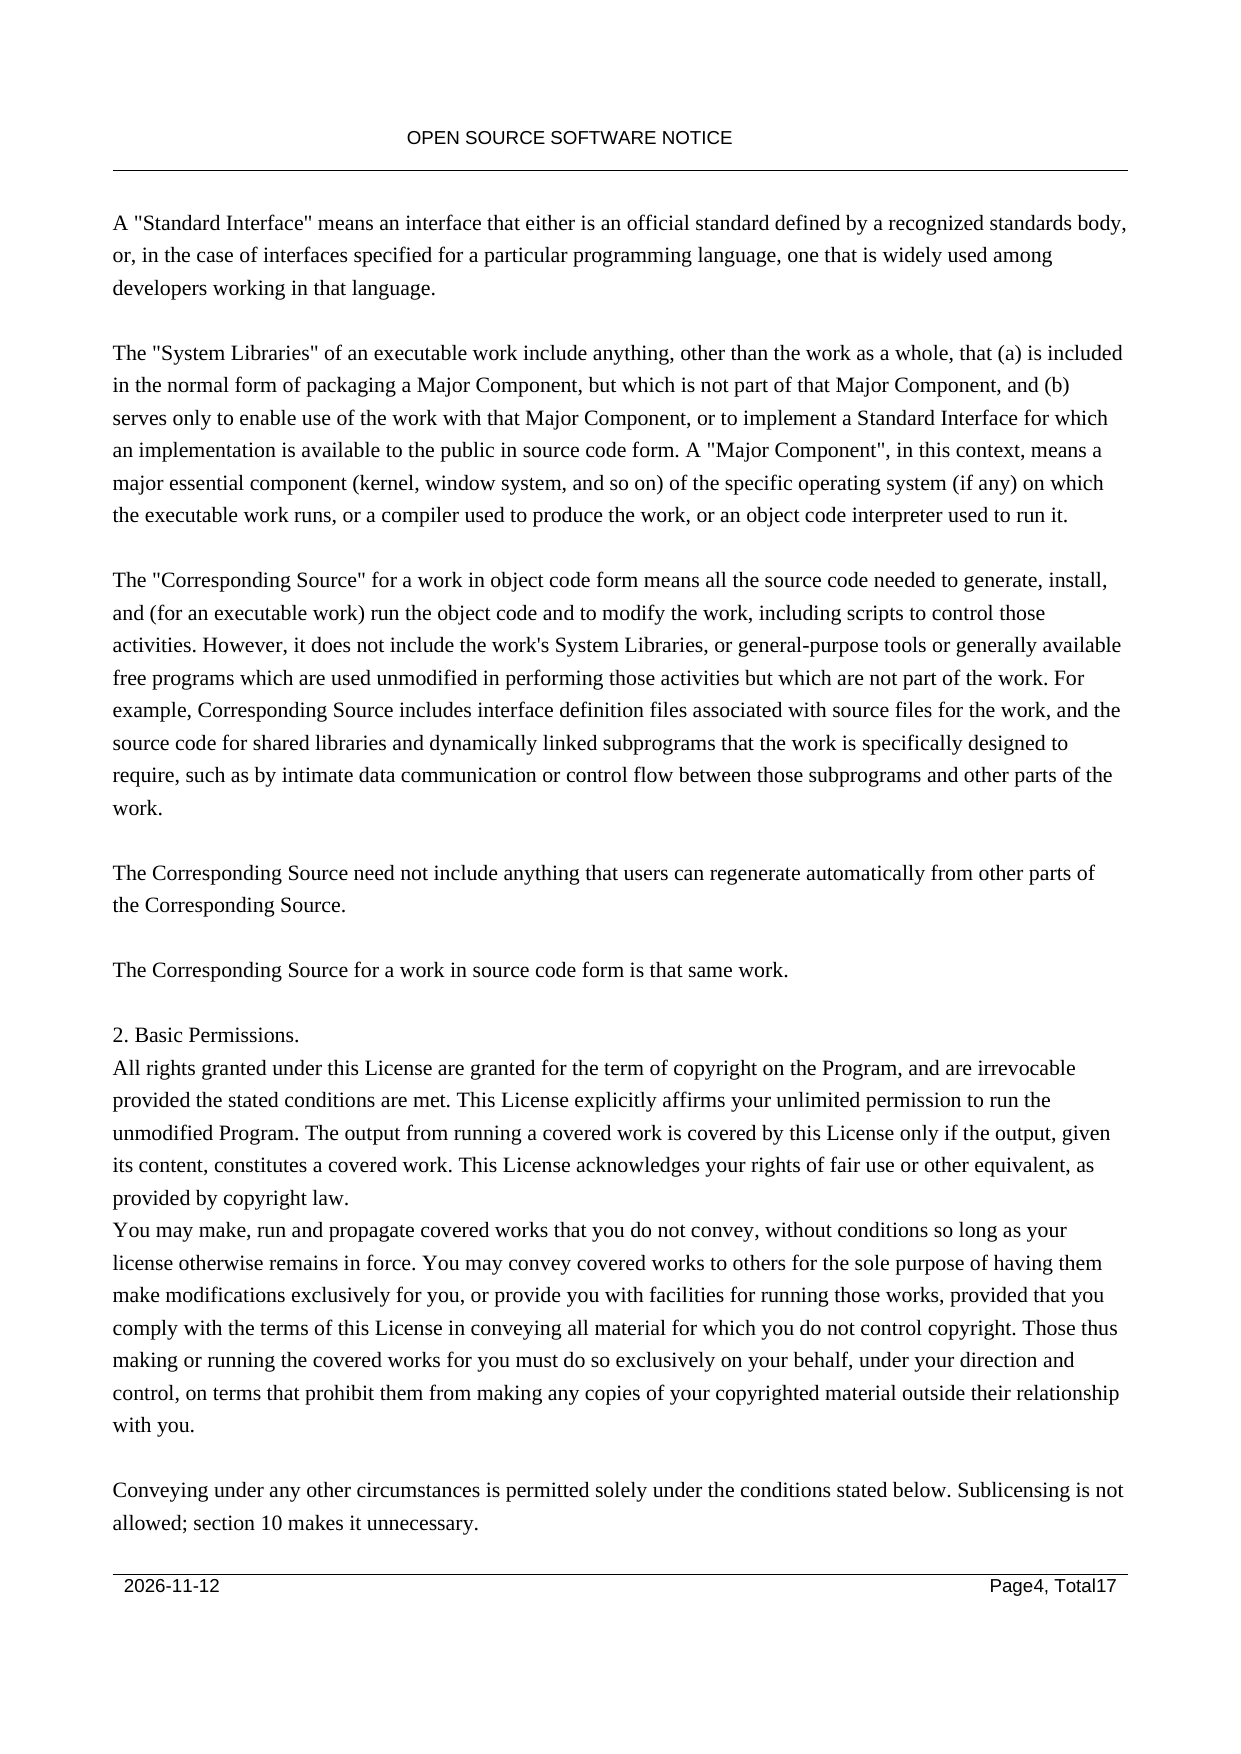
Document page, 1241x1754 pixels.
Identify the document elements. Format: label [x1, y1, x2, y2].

text [112, 206, 1128, 1539]
